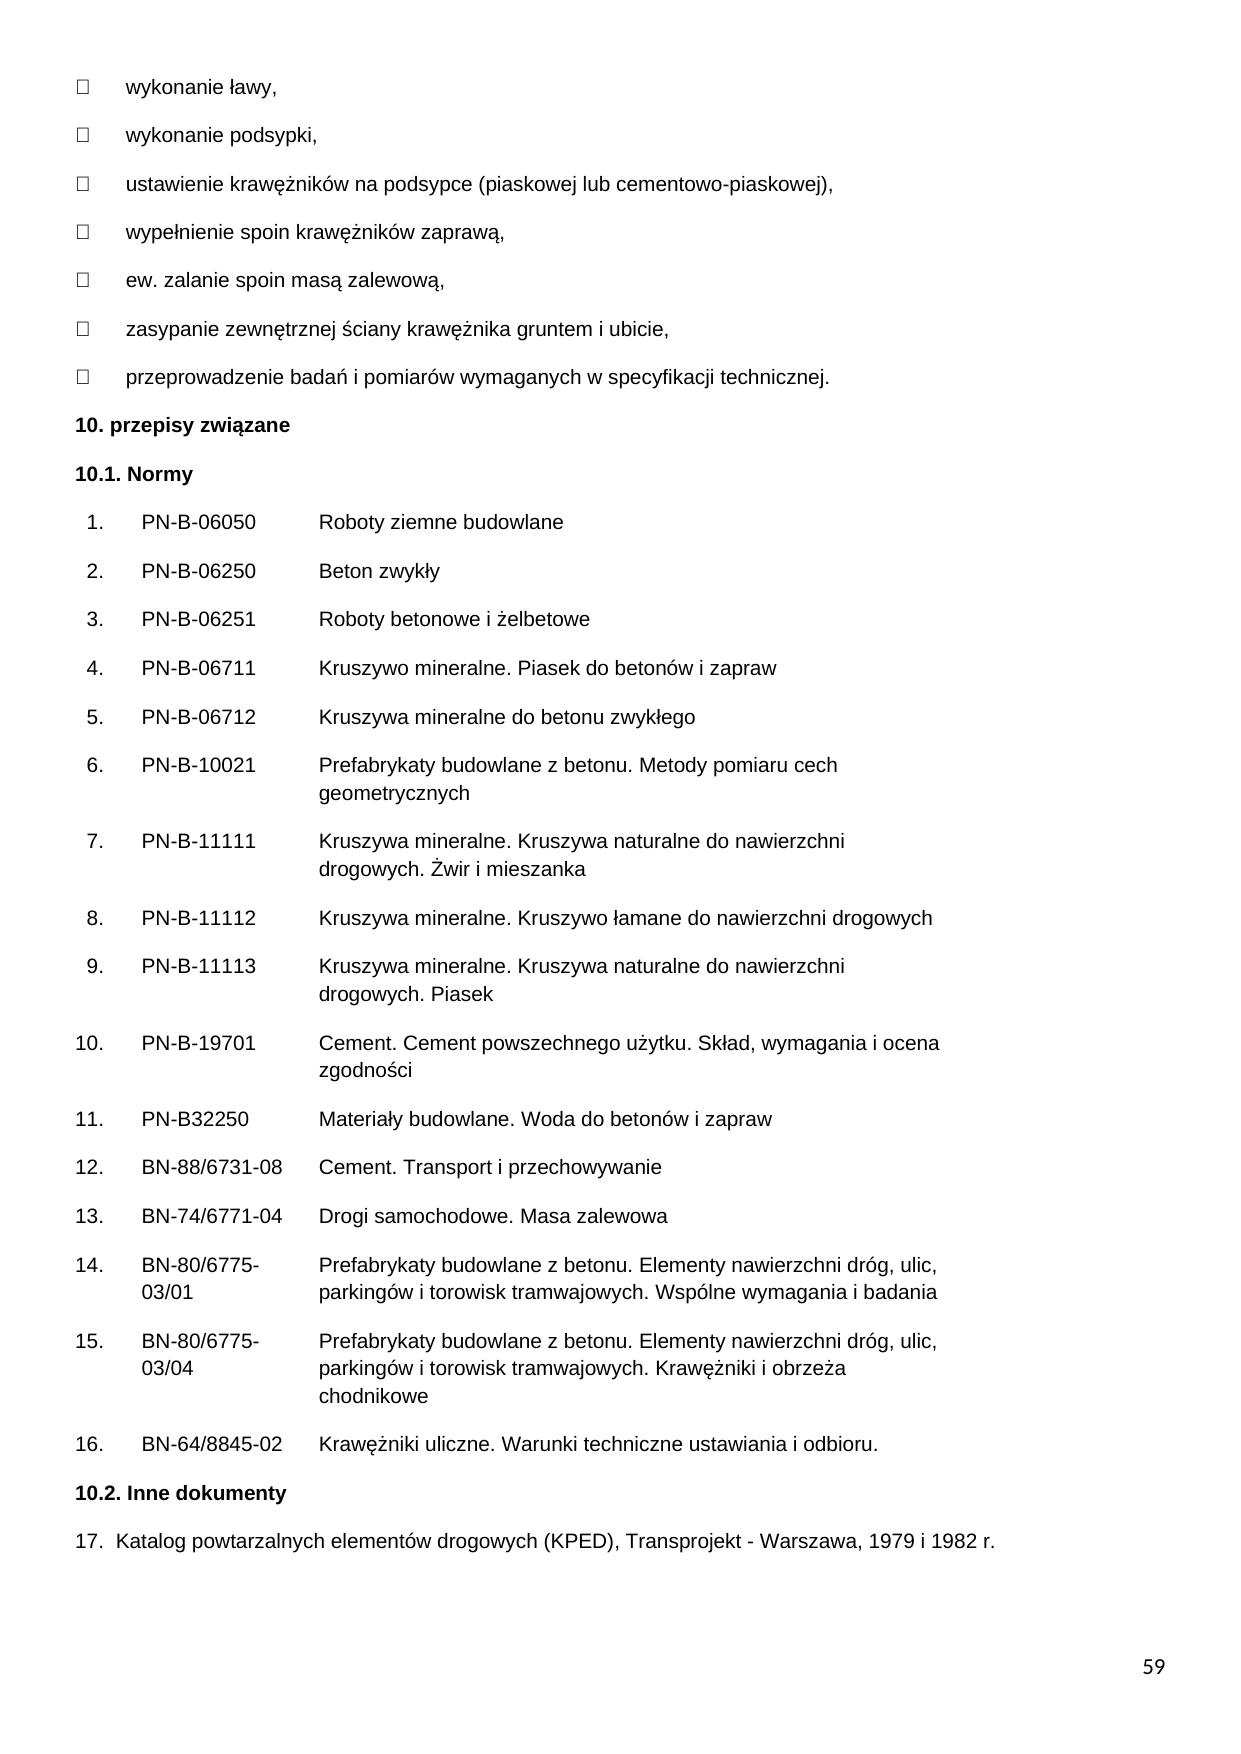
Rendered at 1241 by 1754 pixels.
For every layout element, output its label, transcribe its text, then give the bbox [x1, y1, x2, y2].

text  wykonanie ławy, [75, 75, 1165, 99]
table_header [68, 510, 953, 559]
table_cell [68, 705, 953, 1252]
text  przeprowadzenie badań i pomiarów wymaganych w specyfikacji technicznej. [75, 365, 1165, 389]
text  zasypanie zewnętrznej ściany krawężnika gruntem i ubicie, [75, 317, 1165, 341]
text 10.1. Normy [75, 462, 1165, 486]
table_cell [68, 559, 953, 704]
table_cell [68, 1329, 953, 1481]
text 10.2. Inne dokumenty [75, 1481, 1165, 1505]
text  ew. zalanie spoin masą zalewową, [75, 268, 1165, 292]
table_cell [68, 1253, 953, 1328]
text  wykonanie podsypki, [75, 123, 1165, 147]
text  ustawienie krawężników na podsypce (piaskowej lub cementowo-piaskowej), [75, 172, 1165, 196]
text 10. przepisy związane [75, 413, 1165, 437]
text  wypełnienie spoin krawężników zaprawą, [75, 220, 1165, 244]
text 17. Katalog powtarzalnych elementów drogowych (KPED), Transprojekt - Warszawa, 1979 i 1982 r. [75, 1529, 1165, 1553]
